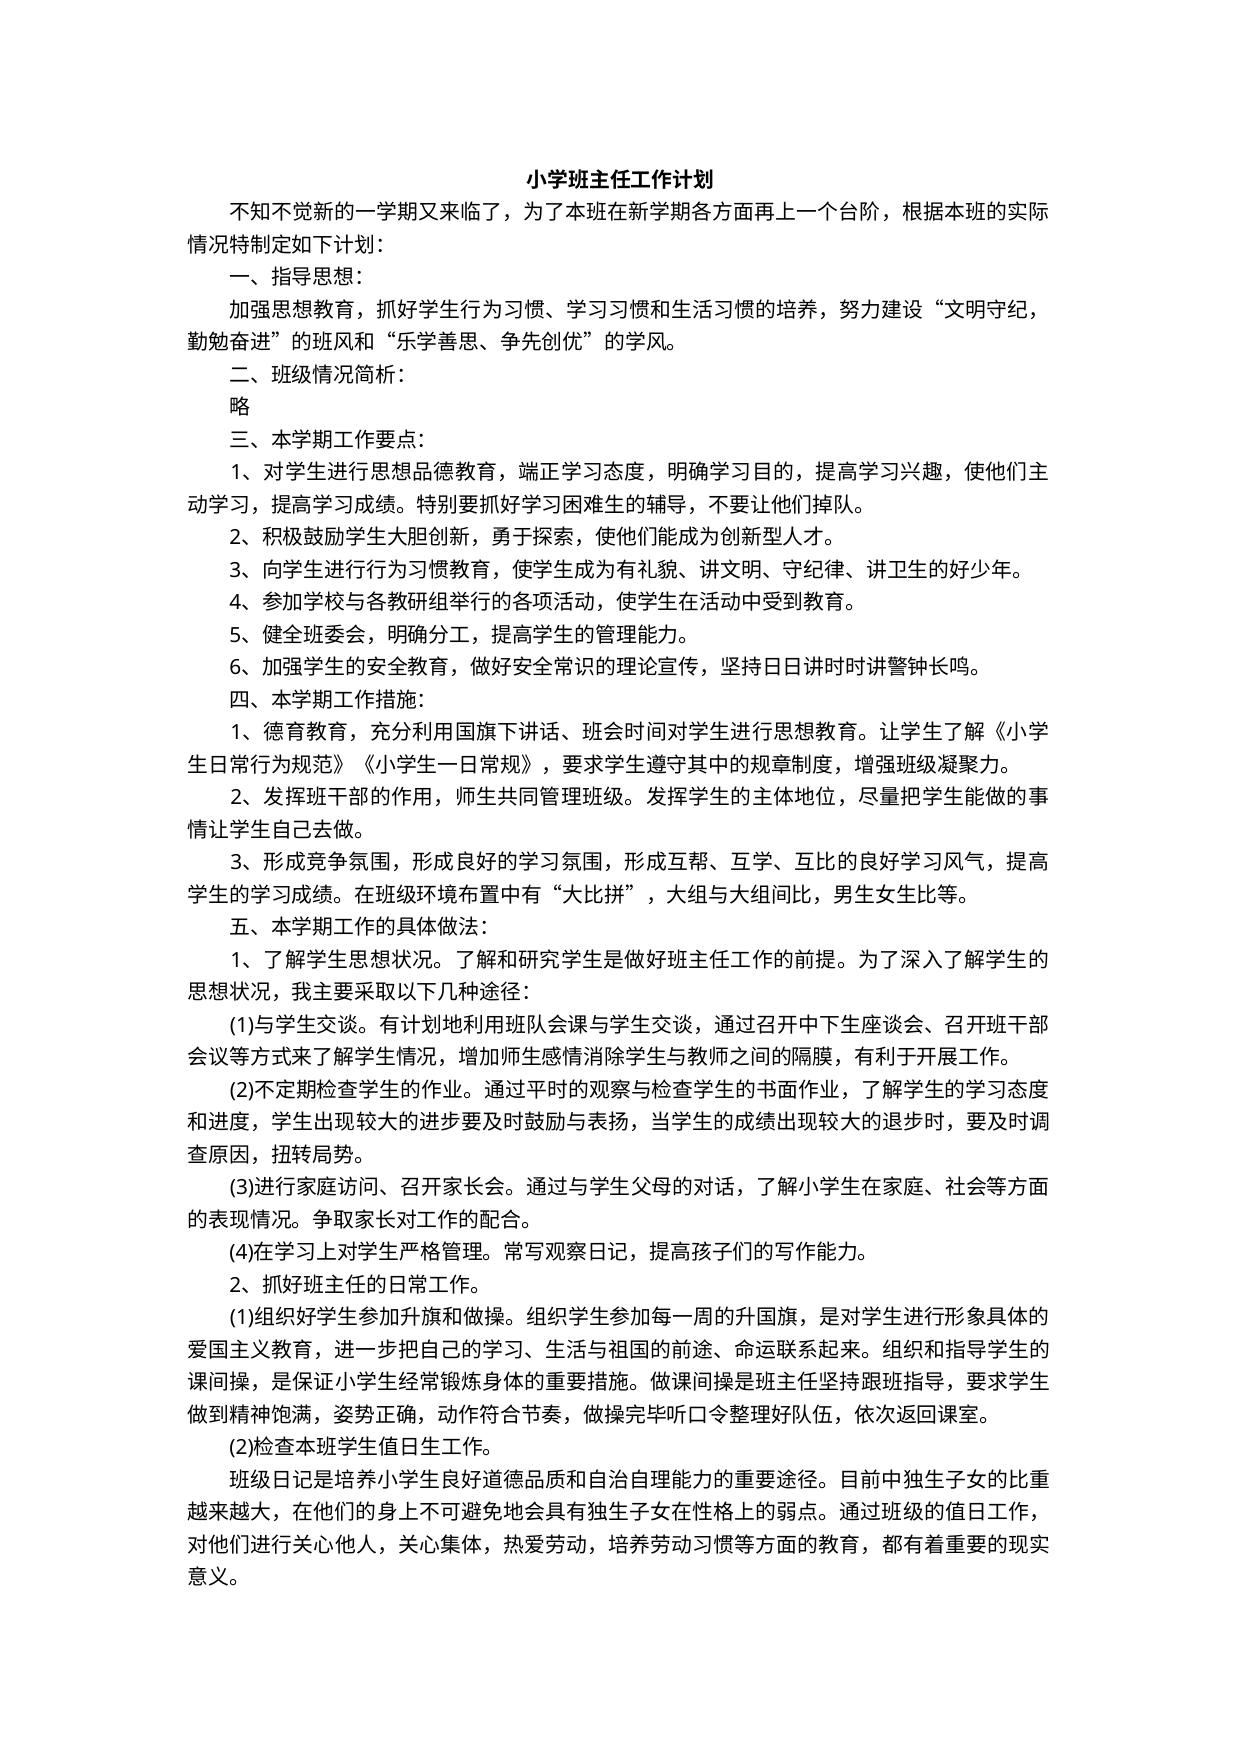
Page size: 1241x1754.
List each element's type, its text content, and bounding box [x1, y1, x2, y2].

text 6、加强学生的安全教育，做好安全常识的理论宣传，坚持日日讲时时讲警钟长鸣。 [187, 649, 1053, 682]
text 三、本学期工作要点： [187, 422, 1053, 454]
text 五、本学期工作的具体做法： [187, 909, 1053, 942]
text 1、德育教育，充分利用国旗下讲话、班会时间对学生进行思想教育。让学生了解《小学生日常行为规范》《小学生一日常规》，要求学生遵守其中的规章制度，增强班级凝聚力。 [187, 714, 1053, 779]
text 5、健全班委会，明确分工，提高学生的管理能力。 [187, 617, 1053, 649]
text (1)与学生交谈。有计划地利用班队会课与学生交谈，通过召开中下生座谈会、召开班干部会议等方式来了解学生情况，增加师生感情消除学生与教师之间的隔膜，有利于开展工作。 [187, 1007, 1053, 1072]
text 略 [187, 389, 1053, 422]
text 班级日记是培养小学生良好道德品质和自治自理能力的重要途径。目前中独生子女的比重越来越大，在他们的身上不可避免地会具有独生子女在性格上的弱点。通过班级的值日工作，对他们进行关心他人，关心集体，热爱劳动，培养劳动习惯等方面的教育，都有着重要的现实意义。 [187, 1462, 1053, 1592]
text 加强思想教育，抓好学生行为习惯、学习习惯和生活习惯的培养，努力建设“文明守纪，勤勉奋进”的班风和“乐学善思、争先创优”的学风。 [187, 292, 1053, 357]
text 不知不觉新的一学期又来临了，为了本班在新学期各方面再上一个台阶，根据本班的实际情况特制定如下计划： [187, 194, 1053, 259]
text 2、抓好班主任的日常工作。 [187, 1267, 1053, 1299]
text (3)进行家庭访问、召开家长会。通过与学生父母的对话，了解小学生在家庭、社会等方面的表现情况。争取家长对工作的配合。 [187, 1169, 1053, 1234]
text 一、指导思想： [187, 259, 1053, 292]
text 3、向学生进行行为习惯教育，使学生成为有礼貌、讲文明、守纪律、讲卫生的好少年。 [187, 552, 1053, 584]
text 小学班主任工作计划 [187, 162, 1053, 194]
text 1、对学生进行思想品德教育，端正学习态度，明确学习目的，提高学习兴趣，使他们主动学习，提高学习成绩。特别要抓好学习困难生的辅导，不要让他们掉队。 [187, 454, 1053, 519]
text 四、本学期工作措施： [187, 682, 1053, 714]
text 2、发挥班干部的作用，师生共同管理班级。发挥学生的主体地位，尽量把学生能做的事情让学生自己去做。 [187, 779, 1053, 844]
text (2)不定期检查学生的作业。通过平时的观察与检查学生的书面作业，了解学生的学习态度和进度，学生出现较大的进步要及时鼓励与表扬，当学生的成绩出现较大的退步时，要及时调查原因，扭转局势。 [187, 1072, 1053, 1169]
text 2、积极鼓励学生大胆创新，勇于探索，使他们能成为创新型人才。 [187, 519, 1053, 552]
text (1)组织好学生参加升旗和做操。组织学生参加每一周的升国旗，是对学生进行形象具体的爱国主义教育，进一步把自己的学习、生活与祖国的前途、命运联系起来。组织和指导学生的课间操，是保证小学生经常锻炼身体的重要措施。做课间操是班主任坚持跟班指导，要求学生做到精神饱满，姿势正确，动作符合节奏，做操完毕听口令整理好队伍，依次返回课室。 [187, 1299, 1053, 1429]
text 1、了解学生思想状况。了解和研究学生是做好班主任工作的前提。为了深入了解学生的思想状况，我主要采取以下几种途径： [187, 942, 1053, 1007]
text 二、班级情况简析： [187, 357, 1053, 389]
text (4)在学习上对学生严格管理。常写观察日记，提高孩子们的写作能力。 [187, 1234, 1053, 1267]
text 3、形成竞争氛围，形成良好的学习氛围，形成互帮、互学、互比的良好学习风气，提高学生的学习成绩。在班级环境布置中有“大比拼”，大组与大组间比，男生女生比等。 [187, 844, 1053, 909]
text 4、参加学校与各教研组举行的各项活动，使学生在活动中受到教育。 [187, 584, 1053, 617]
text (2)检查本班学生值日生工作。 [187, 1429, 1053, 1462]
